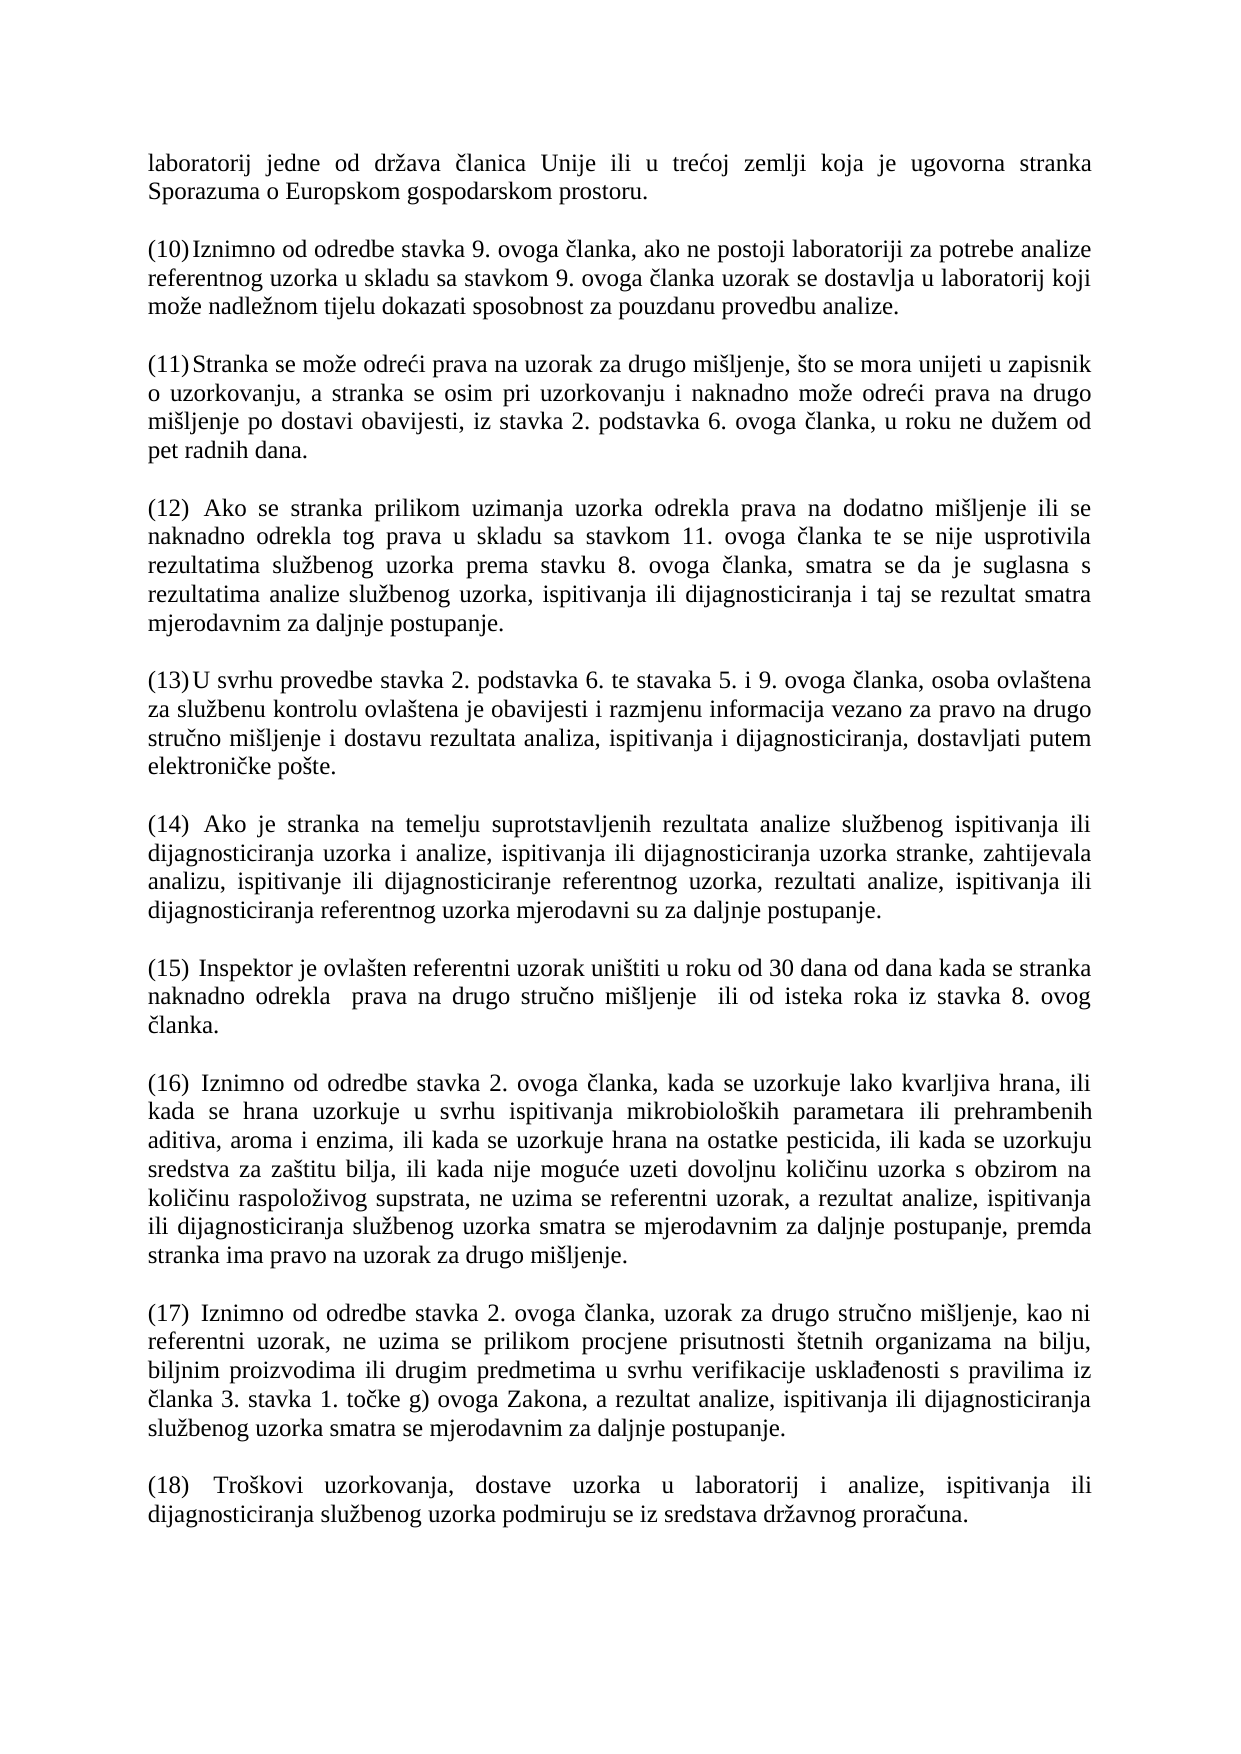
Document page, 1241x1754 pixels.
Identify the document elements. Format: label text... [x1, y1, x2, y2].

list Iznimno od odredbe stavka 2. ovoga članka, kada se uzorkuje lako kvarljiva hrana, ili kada se hrana uzorkuje u svrhu ispitivanja mikrobioloških parametara ili prehrambenih aditiva, aroma i enzima, ili kada se uzorkuje hrana na ostatke pesticida, ili kada se uzorkuju sredstva za zaštitu bilja, ili kada nije moguće uzeti dovoljnu količinu uzorka s obzirom na količinu raspoloživog supstrata, ne uzima se referentni uzorak, a rezultat analize, ispitivanja ili dijagnosticiranja službenog uzorka smatra se mjerodavnim za daljnje postupanje, premda stranka ima pravo na uzorak za drugo mišljenje. [148, 1068, 1092, 1269]
list Ako se stranka prilikom uzimanja uzorka odrekla prava na dodatno mišljenje ili se naknadno odrekla tog prava u skladu sa stavkom 11. ovoga članka te se nije usprotivila rezultatima službenog uzorka prema stavku 8. ovoga članka, smatra se da je suglasna s rezultatima analize službenog uzorka, ispitivanja ili dijagnosticiranja i taj se rezultat smatra mjerodavnim za daljnje postupanje. [148, 493, 1092, 636]
list U svrhu provedbe stavka 2. podstavka 6. te stavaka 5. i 9. ovoga članka, osoba ovlaštena za službenu kontrolu ovlaštena je obavijesti i razmjenu informacija vezano za pravo na drugo stručno mišljenje i dostavu rezultata analiza, ispitivanja i dijagnosticiranja, dostavljati putem elektroničke pošte. [148, 665, 1092, 780]
list Iznimno od odredbe stavka 9. ovoga članka, ako ne postoji laboratoriji za potrebe analize referentnog uzorka u skladu sa stavkom 9. ovoga članka uzorak se dostavlja u laboratorij koji može nadležnom tijelu dokazati sposobnost za pouzdanu provedbu analize. [148, 234, 1092, 320]
list Inspektor je ovlašten referentni uzorak uništiti u roku od 30 dana od dana kada se stranka naknadno odrekla prava na drugo stručno mišljenje ili od isteka roka iz stavka 8. ovog članka. [148, 953, 1092, 1039]
list Troškovi uzorkovanja, dostave uzorka u laboratorij i analize, ispitivanja ili dijagnosticiranja službenog uzorka podmiruju se iz sredstava državnog proračuna. [148, 1470, 1092, 1528]
list Ako je stranka na temelju suprotstavljenih rezultata analize službenog ispitivanja ili dijagnosticiranja uzorka i analize, ispitivanja ili dijagnosticiranja uzorka stranke, zahtijevala analizu, ispitivanje ili dijagnosticiranje referentnog uzorka, rezultati analize, ispitivanja ili dijagnosticiranja referentnog uzorka mjerodavni su za daljnje postupanje. [148, 809, 1092, 924]
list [148, 148, 1092, 205]
list Iznimno od odredbe stavka 2. ovoga članka, uzorak za drugo stručno mišljenje, kao ni referentni uzorak, ne uzima se prilikom procjene prisutnosti štetnih organizama na bilju, biljnim proizvodima ili drugim predmetima u svrhu verifikacije usklađenosti s pravilima iz članka 3. stavka 1. točke g) ovoga Zakona, a rezultat analize, ispitivanja ili dijagnosticiranja službenog uzorka smatra se mjerodavnim za daljnje postupanje. [148, 1298, 1092, 1441]
list Stranka se može odreći prava na uzorak za drugo mišljenje, što se mora unijeti u zapisnik o uzorkovanju, a stranka se osim pri uzorkovanju i naknadno može odreći prava na drugo mišljenje po dostavi obavijesti, iz stavka 2. podstavka 6. ovoga članka, u roku ne dužem od pet radnih dana. [148, 349, 1092, 464]
